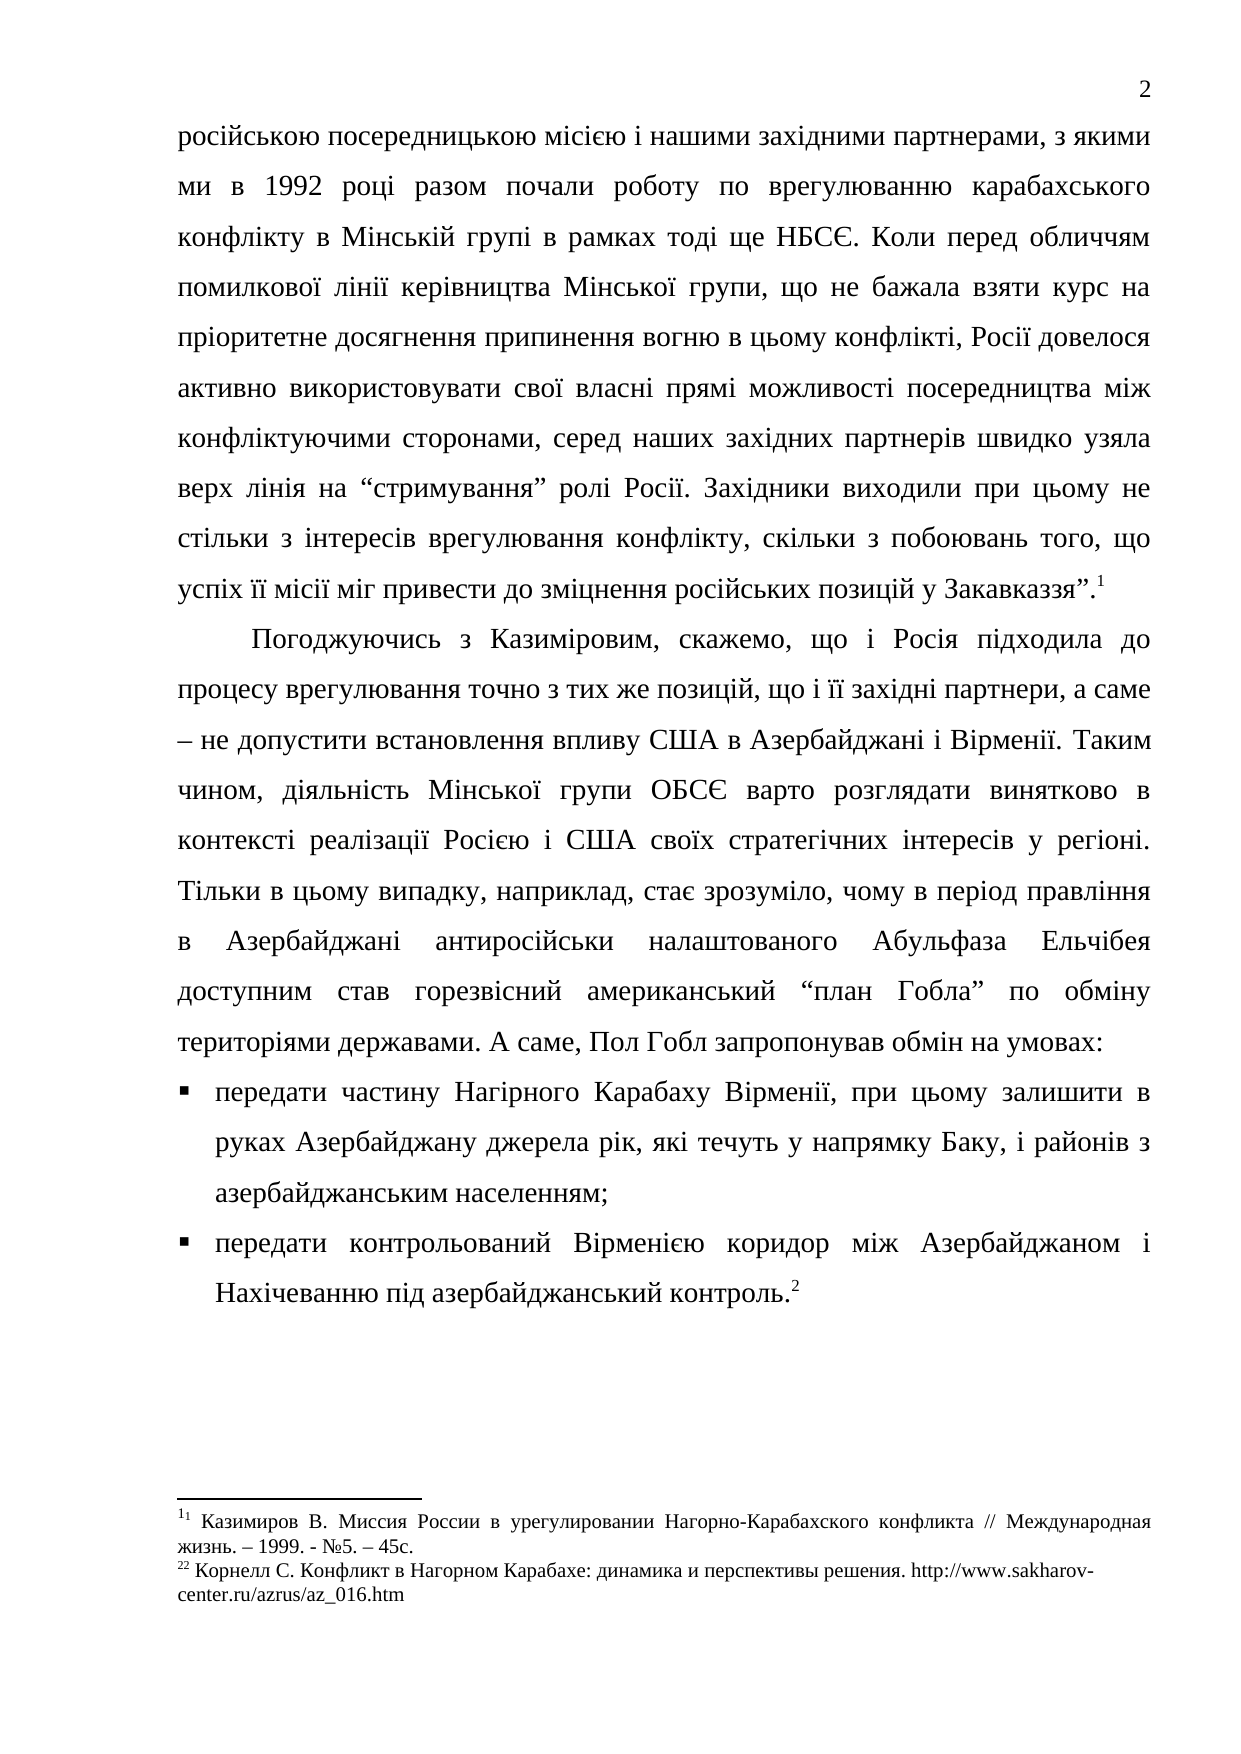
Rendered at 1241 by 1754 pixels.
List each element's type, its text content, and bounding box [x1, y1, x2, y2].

text Погоджуючись з Казиміровим, скажемо, що і Росія підходила до процесу врегулювання точно з тих же позицій, що і її західні партнери, а саме – не допустити встановлення впливу США в Азербайджані і Вірменії. Таким чином, діяльність Мінської групи ОБСЄ варто розглядати винятково в контексті реалізації Росією і США своїх стратегічних інтересів у регіоні. Тільки в цьому випадку, наприклад, стає зрозуміло, чому в період правління в Азербайджані антиросійськи налаштованого Абульфаза Ельчібея доступним став горезвісний американський “план Гобла” по обміну територіями державами. А саме, Пол Гобл запропонував обмін на умовах: [177, 621, 1152, 1057]
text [177, 118, 1152, 604]
list передати контрольований Вірменією коридор між Азербайджаном і Нахічеванню під азербайджанський контроль.2 [177, 1225, 1152, 1309]
list передати частину Нагірного Карабаху Вірменії, при цьому залишити в руках Азербайджану джерела рік, які течуть у напрямку Баку, і районів з азербайджанським населенням; [177, 1074, 1152, 1208]
